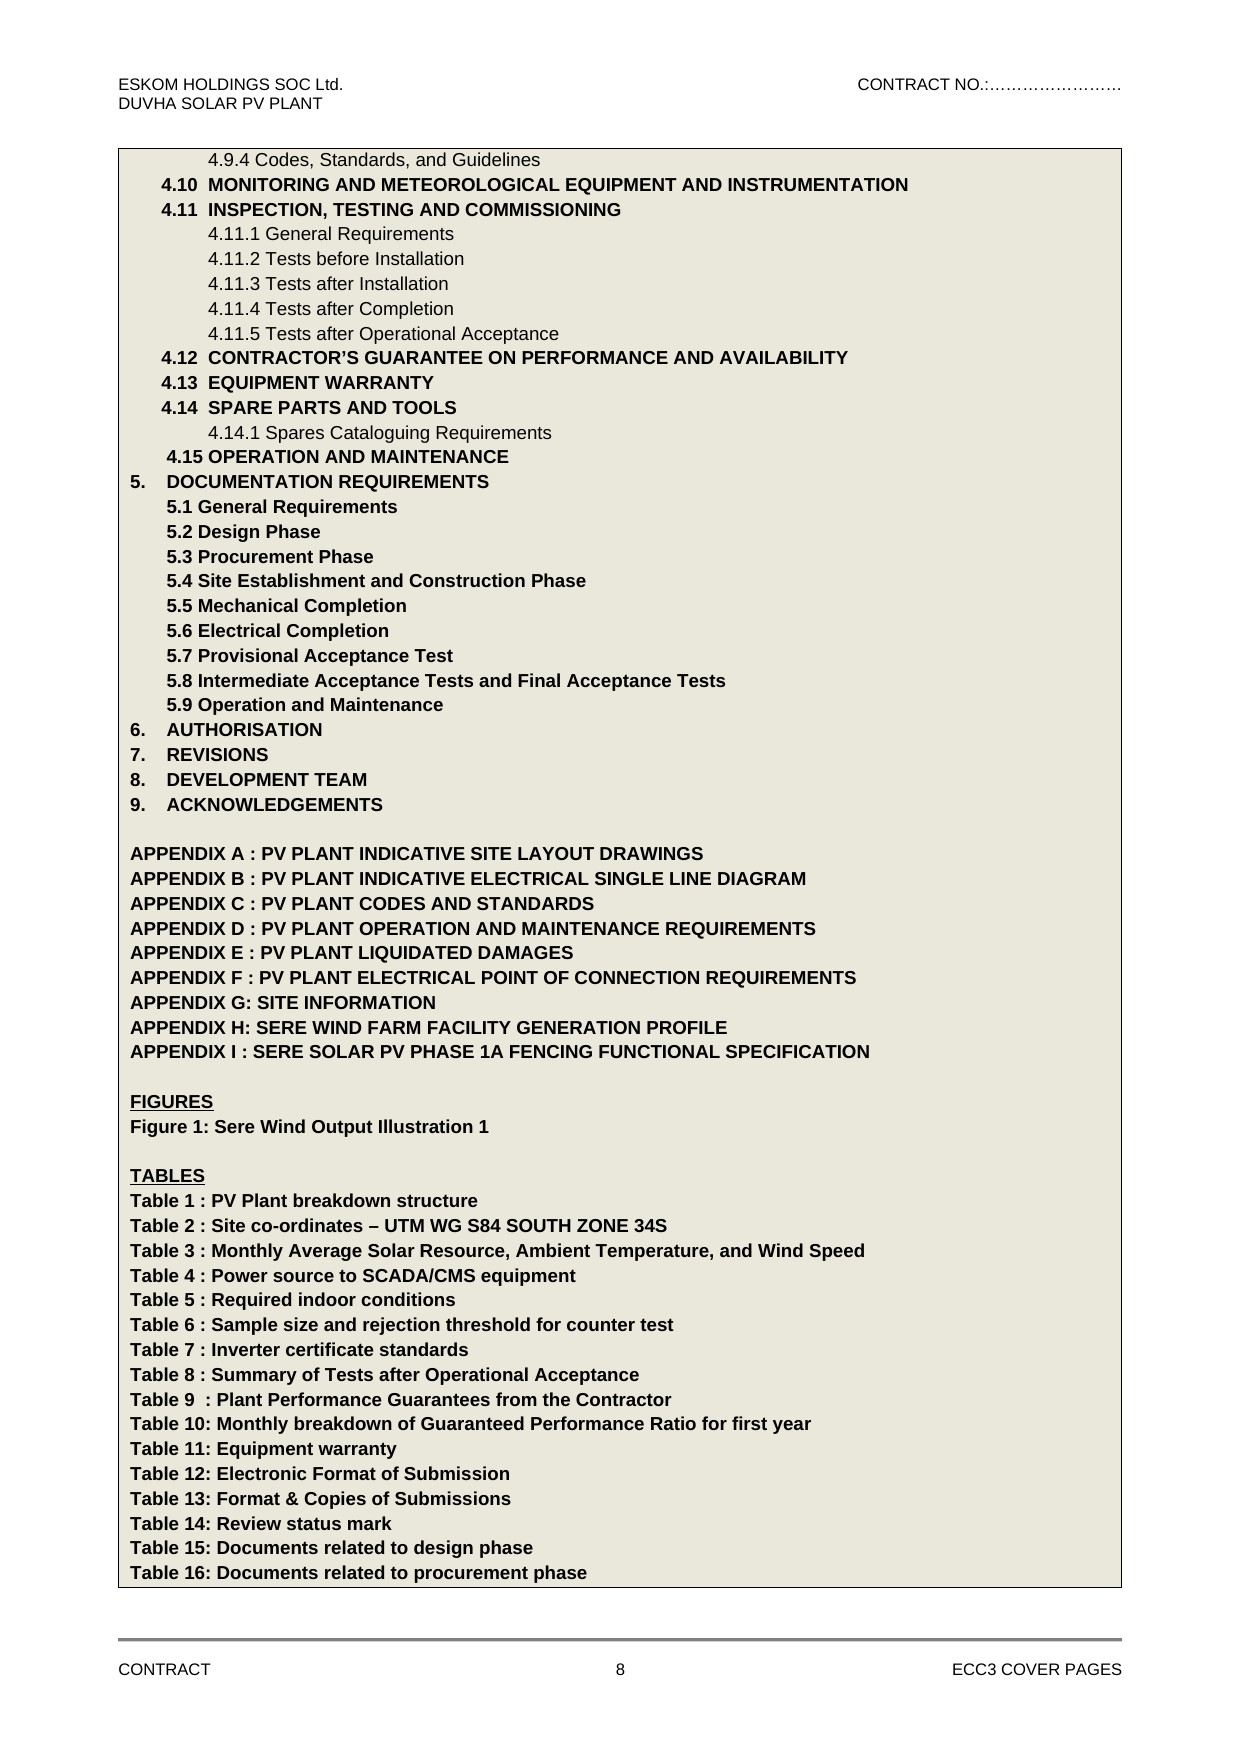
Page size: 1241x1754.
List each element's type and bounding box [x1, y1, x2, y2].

table_header [119, 149, 1121, 1587]
